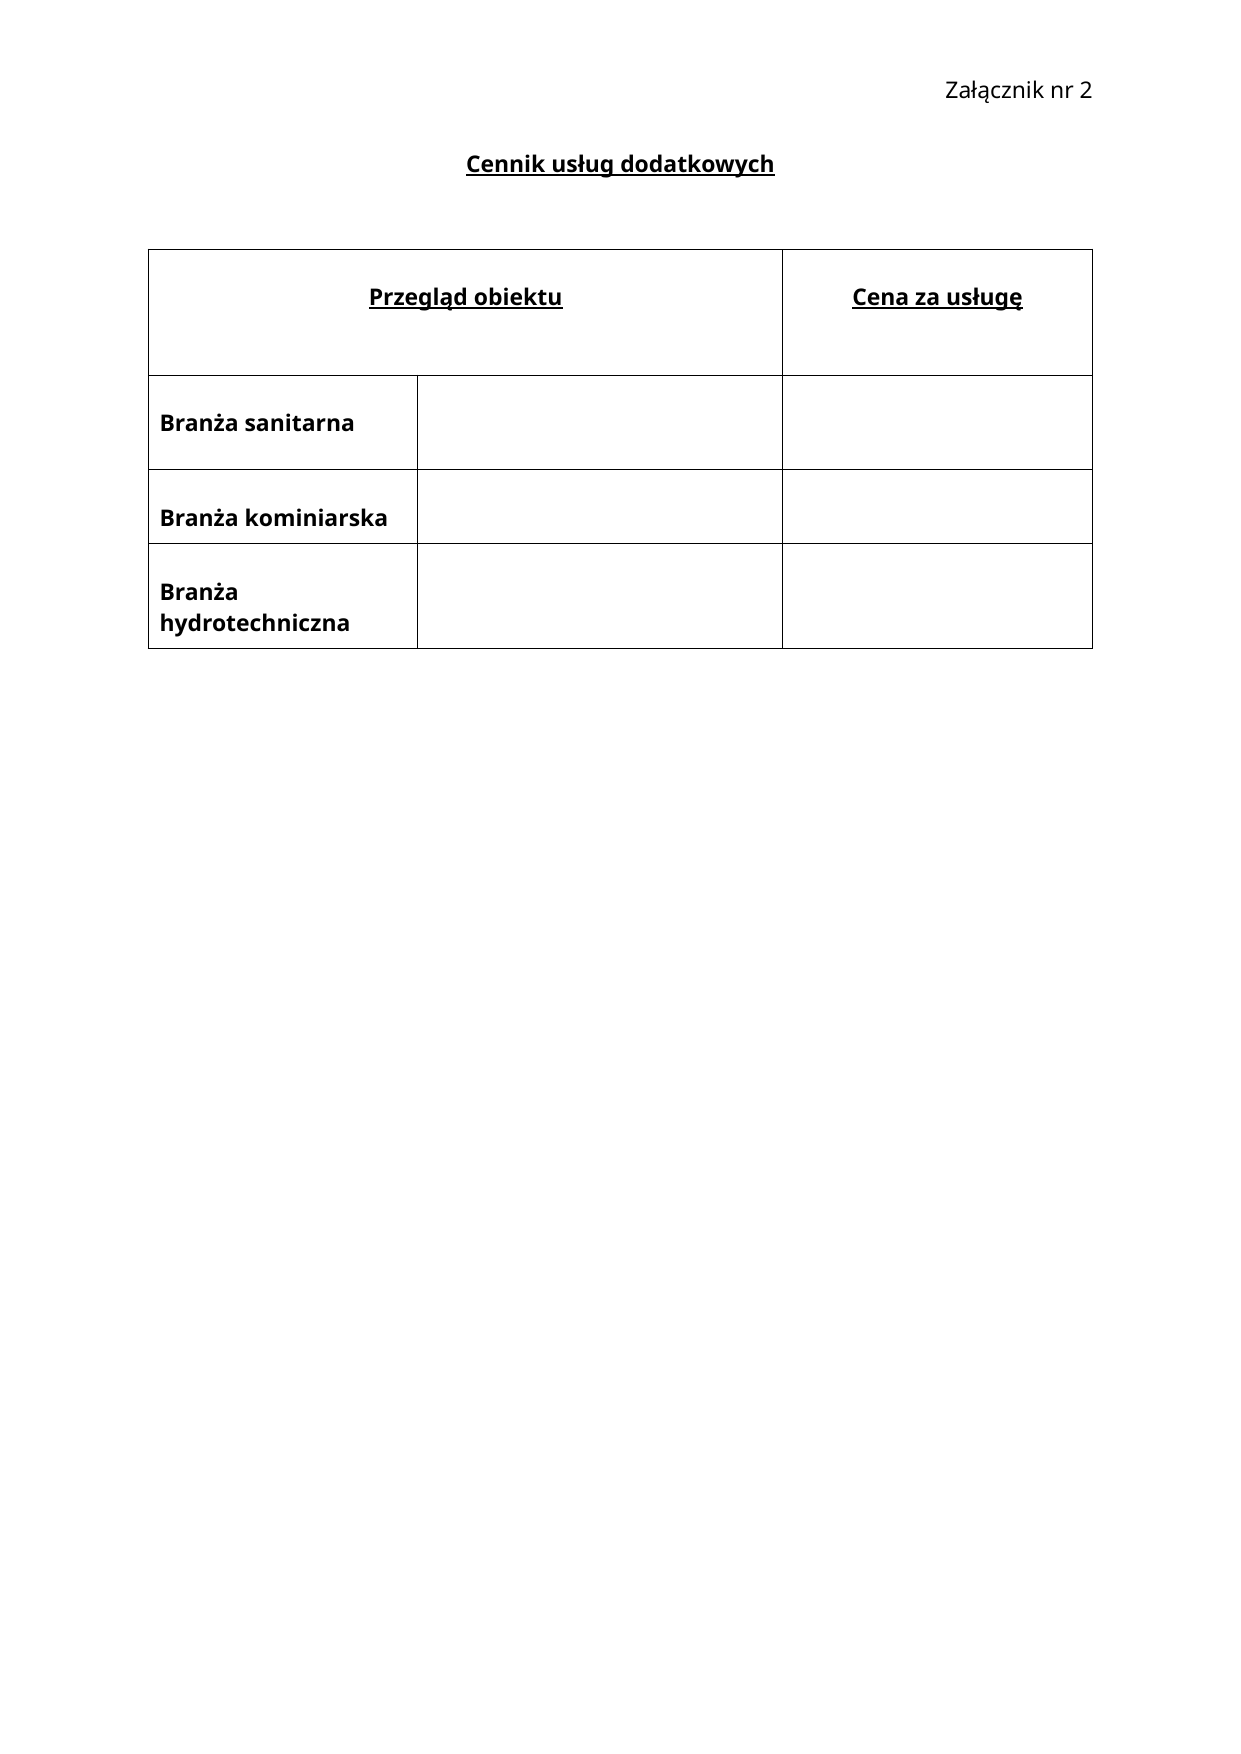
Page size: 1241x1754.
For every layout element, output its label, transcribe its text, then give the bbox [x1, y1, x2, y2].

text Cennik usług dodatkowych [148, 148, 1093, 179]
table_cell [418, 376, 782, 469]
table_cell [783, 376, 1092, 469]
table_cell [783, 470, 1092, 543]
table_cell Branża hydrotechniczna [149, 544, 417, 647]
table_cell [418, 470, 782, 543]
table_header Przegląd obiektu [149, 250, 782, 374]
table_cell Branża kominiarska [149, 470, 417, 543]
table_cell [783, 544, 1092, 647]
table_header Cena za usługę [783, 250, 1092, 374]
table_cell [418, 544, 782, 647]
table_cell Branża sanitarna [149, 376, 417, 469]
